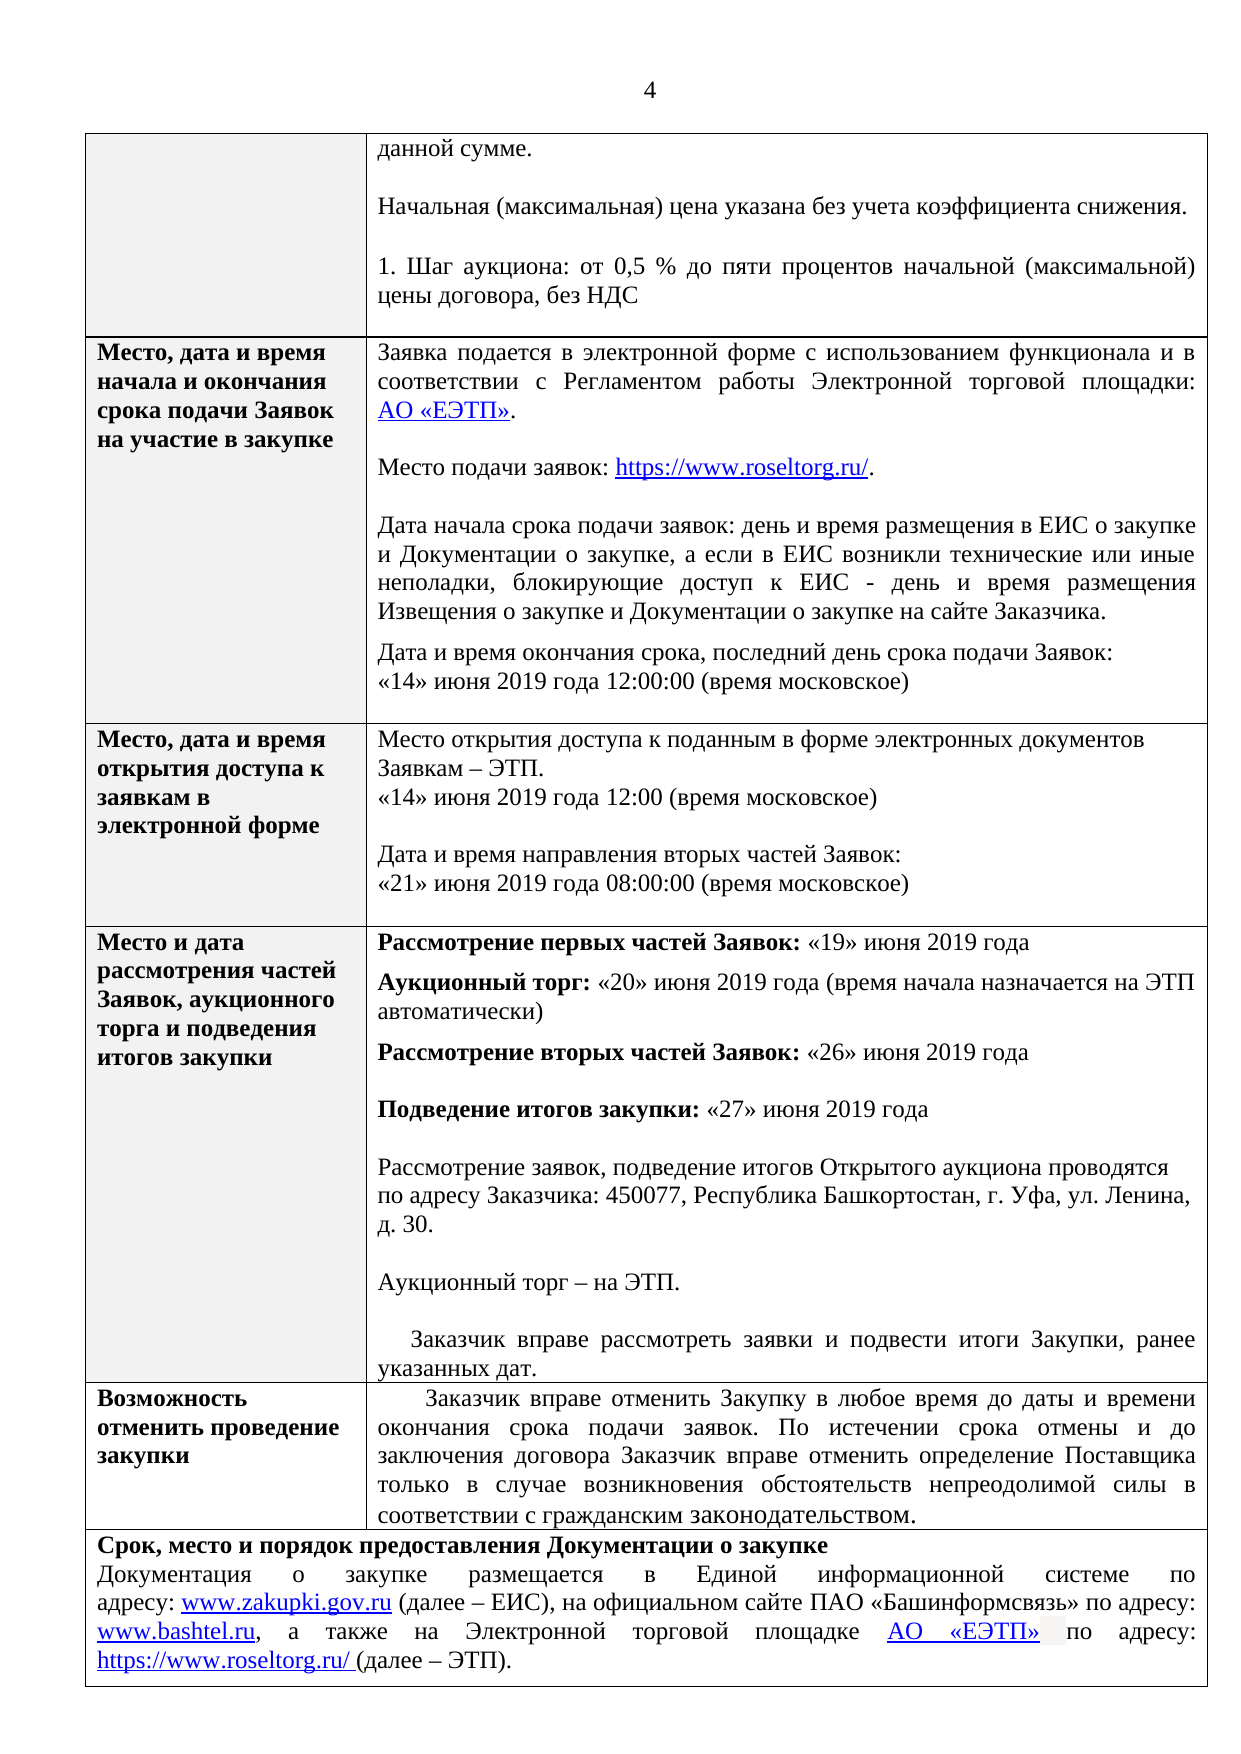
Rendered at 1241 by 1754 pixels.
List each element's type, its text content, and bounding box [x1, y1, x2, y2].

table_cell Место открытия доступа к поданным в форме электронных документов Заявкам – ЭТП. 12:00 (время московское) Дата и время направления вторых частей Заявок: 08:00:00 (время московское) [367, 724, 1207, 926]
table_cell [86, 1530, 1207, 1686]
table_cell Место, дата и время открытия доступа к заявкам в электронной форме [86, 724, 366, 926]
table_cell Заказчик вправе отменить Закупку в любое время до даты и времени окончания срока подачи заявок. По истечении срока отмены и до заключения договора Заказчик вправе отменить определение Поставщика только в случае возникновения обстоятельств непреодолимой силы в соответствии с гражданским законодательством. [367, 1383, 1207, 1529]
table_cell Место и дата рассмотрения частей Заявок, аукционного торга и подведения итогов закупки [86, 927, 366, 1382]
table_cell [86, 134, 366, 336]
table_cell Возможность отменить проведение закупки [86, 1383, 366, 1529]
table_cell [367, 134, 1207, 336]
table_cell Рассмотрение первых частей Заявок: Аукционный торг: (время начала назначается на ЭТП автоматически) Рассмотрение вторых частей Заявок: Подведение итогов закупки: Рассмотрение заявок, подведение итогов Открытого аукциона проводятся по адресу Заказчика: 450077, Республика Башкортостан, г. Уфа, ул. Ленина, д. 30. Аукционный торг – на ЭТП. Заказчик вправе рассмотреть заявки и подвести итоги Закупки, ранее указанных дат. [367, 927, 1207, 1382]
table_cell Заявка подается в электронной форме с использованием функционала и в соответствии с Регламентом работы Электронной торговой площадки: АО «ЕЭТП». Место подачи заявок: https://www.roseltorg.ru/. Дата начала срока подачи заявок: день и время размещения в ЕИС о закупке и Документации о закупке, а если в ЕИС возникли технические или иные неполадки, блокирующие доступ к ЕИС - день и время размещения Извещения о закупке и Документации о закупке на сайте Заказчика. Дата и время окончания срока, последний день срока подачи Заявок: 12:00:00 (время московское) [367, 338, 1207, 723]
table_cell Место, дата и время начала и окончания срока подачи Заявок на участие в закупке [86, 338, 366, 723]
